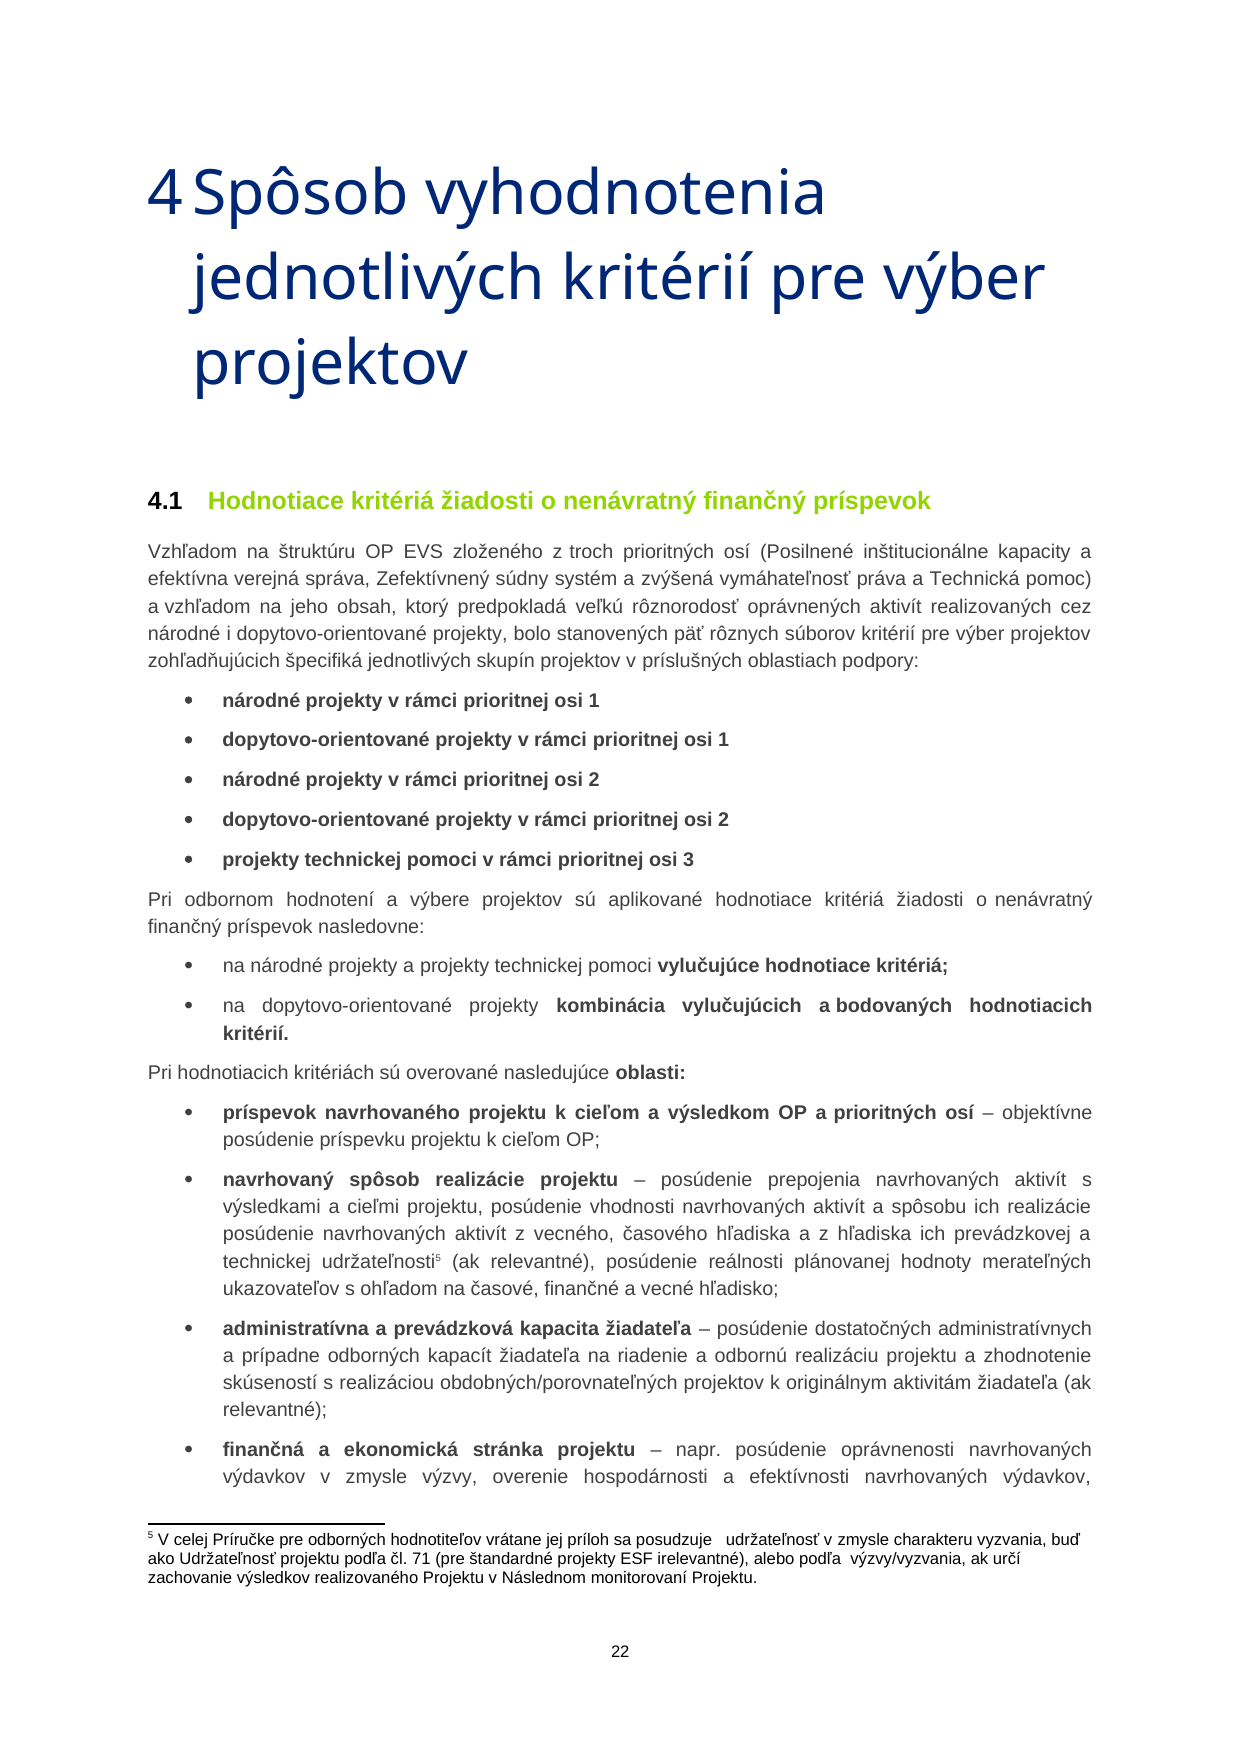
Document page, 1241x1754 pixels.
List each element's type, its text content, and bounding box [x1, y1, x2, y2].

list dopytovo-orientované projekty v rámci prioritnej osi 2 [185, 808, 1092, 831]
text Vzhľadom na štruktúru OP EVS zloženého z troch prioritných osí (Posilnené inštitucionálne kapacity a efektívna verejná správa, Zefektívnený súdny systém a zvýšená vymáhateľnosť práva a Technická pomoc) a vzhľadom na jeho obsah, ktorý predpokladá veľkú rôznorodosť oprávnených aktivít realizovaných cez národné i dopytovo-orientované projekty, bolo stanovených päť rôznych súborov kritérií pre výber projektov zohľadňujúcich špecifiká jednotlivých skupín projektov v príslušných oblastiach podpory: [148, 540, 1092, 672]
list na dopytovo-orientované projekty kombinácia vylučujúcich a bodovaných hodnotiacich kritérií. [185, 994, 1092, 1044]
list príspevok navrhovaného projektu k cieľom a výsledkom OP a prioritných osí – objektívne posúdenie príspevku projektu k cieľom OP; [185, 1101, 1092, 1151]
text Pri odbornom hodnotení a výbere projektov sú aplikované hodnotiace kritériá žiadosti o nenávratný finančný príspevok nasledovne: [148, 887, 1092, 937]
list navrhovaný spôsob realizácie projektu – posúdenie prepojenia navrhovaných aktivít s výsledkami a cieľmi projektu, posúdenie vhodnosti navrhovaných aktivít a spôsobu ich realizácie posúdenie navrhovaných aktivít z vecného, časového hľadiska a z hľadiska ich prevádzkovej a technickej udržateľnosti (ak relevantné), posúdenie reálnosti plánovanej hodnoty merateľných ukazovateľov s ohľadom na časové, finančné a vecné hľadisko; [185, 1168, 1092, 1299]
list administratívna a prevádzková kapacita žiadateľa – posúdenie dostatočných administratívnych a prípadne odborných kapacít žiadateľa na riadenie a odbornú realizáciu projektu a zhodnotenie skúseností s realizáciou obdobných/porovnateľných projektov k originálnym aktivitám žiadateľa (ak relevantné); [185, 1316, 1092, 1421]
list na národné projekty a projekty technickej pomoci vylučujúce hodnotiace kritériá; [185, 954, 1092, 977]
list národné projekty v rámci prioritnej osi 1 [185, 688, 1092, 711]
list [185, 1438, 1092, 1488]
list dopytovo-orientované projekty v rámci prioritnej osi 1 [185, 728, 1092, 751]
list národné projekty v rámci prioritnej osi 2 [185, 768, 1092, 791]
subtitle Spôsob vyhodnotenia jednotlivých kritérií pre výber projektov [148, 148, 1092, 403]
subtitle Hodnotiace kritériá žiadosti o nenávratný finančný príspevok [148, 486, 1092, 515]
text Pri hodnotiacich kritériách sú overované nasledujúce oblasti: [148, 1061, 1092, 1084]
list projekty technickej pomoci v rámci prioritnej osi 3 [185, 848, 1092, 871]
